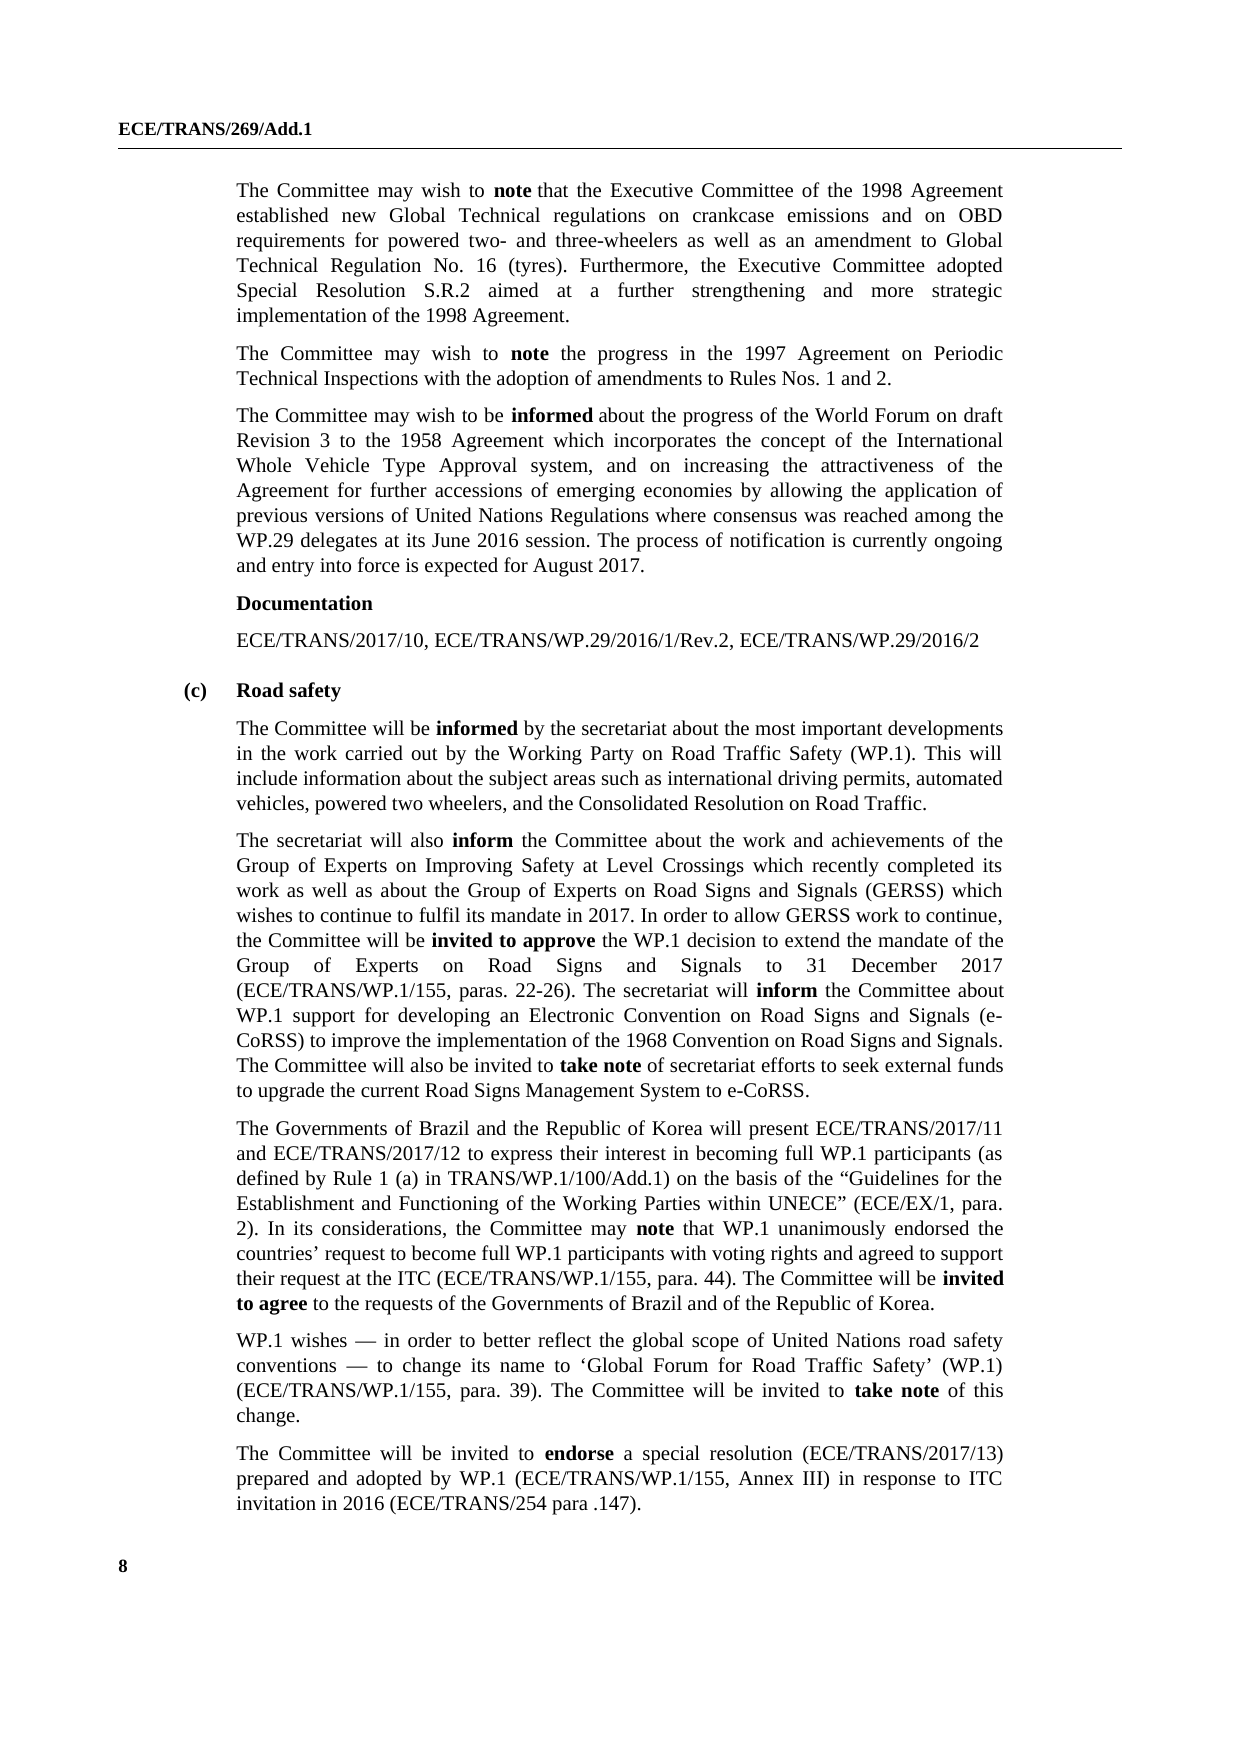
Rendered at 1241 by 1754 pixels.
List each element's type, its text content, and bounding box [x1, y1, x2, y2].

text The Committee may wish to note the progress in the 1997 Agreement on Periodic Technical Inspections with the adoption of amendments to Rules Nos. 1 and 2. [236, 340, 1004, 390]
text The Committee will be informed by the secretariat about the most important developments in the work carried out by the Working Party on Road Traffic Safety (WP.1). This will include information about the subject areas such as international driving permits, automated vehicles, powered two wheelers, and the Consolidated Resolution on Road Traffic. [236, 715, 1004, 815]
text Documentation [236, 590, 1004, 615]
text WP.1 wishes — in order to better reflect the global scope of United Nations road safety conventions — to change its name to ‘Global Forum for Road Traffic Safety’ (WP.1) (ECE/TRANS/WP.1/155, para. 39). The Committee will be invited to take note of this change. [236, 1327, 1004, 1427]
text The Committee will be invited to endorse a special resolution (ECE/TRANS/2017/13) prepared and adopted by WP.1 (ECE/TRANS/WP.1/155, Annex III) in response to ITC invitation in 2016 (ECE/TRANS/254 para .147). [236, 1440, 1004, 1515]
text (c) Road safety [118, 677, 1004, 702]
text The Governments of Brazil and the Republic of Korea will present ECE/TRANS/2017/11 and ECE/TRANS/2017/12 to express their interest in becoming full WP.1 participants (as defined by Rule 1 (a) in TRANS/WP.1/100/Add.1) on the basis of the “Guidelines for the Establishment and Functioning of the Working Parties within UNECE” (ECE/EX/1, para. 2). In its considerations, the Committee may note that WP.1 unanimously endorsed the countries’ request to become full WP.1 participants with voting rights and agreed to support their request at the ITC (ECE/TRANS/WP.1/155, para. 44). The Committee will be invited to agree to the requests of the Governments of Brazil and of the Republic of Korea. [236, 1115, 1004, 1315]
text ECE/TRANS/2017/10, ECE/TRANS/WP.29/2016/1/Rev.2, ECE/TRANS/WP.29/2016/2 [236, 627, 1004, 652]
text The Committee may wish to be informed about the progress of the World Forum on draft Revision 3 to the 1958 Agreement which incorporates the concept of the International Whole Vehicle Type Approval system, and on increasing the attractiveness of the Agreement for further accessions of emerging economies by allowing the application of previous versions of United Nations Regulations where consensus was reached among the WP.29 delegates at its June 2016 session. The process of notification is currently ongoing and entry into force is expected for August 2017. [236, 402, 1004, 577]
text The Committee may wish to note that the Executive Committee of the 1998 Agreement established new Global Technical regulations on crankcase emissions and on OBD requirements for powered two- and three-wheelers as well as an amendment to Global Technical Regulation No. 16 (tyres). Furthermore, the Executive Committee adopted Special Resolution S.R.2 aimed at a further strengthening and more strategic implementation of the 1998 Agreement. [236, 177, 1004, 327]
text The secretariat will also inform the Committee about the work and achievements of the Group of Experts on Improving Safety at Level Crossings which recently completed its work as well as about the Group of Experts on Road Signs and Signals (GERSS) which wishes to continue to fulfil its mandate in 2017. In order to allow GERSS work to continue, the Committee will be invited to approve the WP.1 decision to extend the mandate of the Group of Experts on Road Signs and Signals to 31 December 2017 (ECE/TRANS/WP.1/155, paras. 22-26). The secretariat will inform the Committee about WP.1 support for developing an Electronic Convention on Road Signs and Signals (e-CoRSS) to improve the implementation of the 1968 Convention on Road Signs and Signals. The Committee will also be invited to take note of secretariat efforts to seek external funds to upgrade the current Road Signs Management System to e-CoRSS. [236, 827, 1004, 1102]
